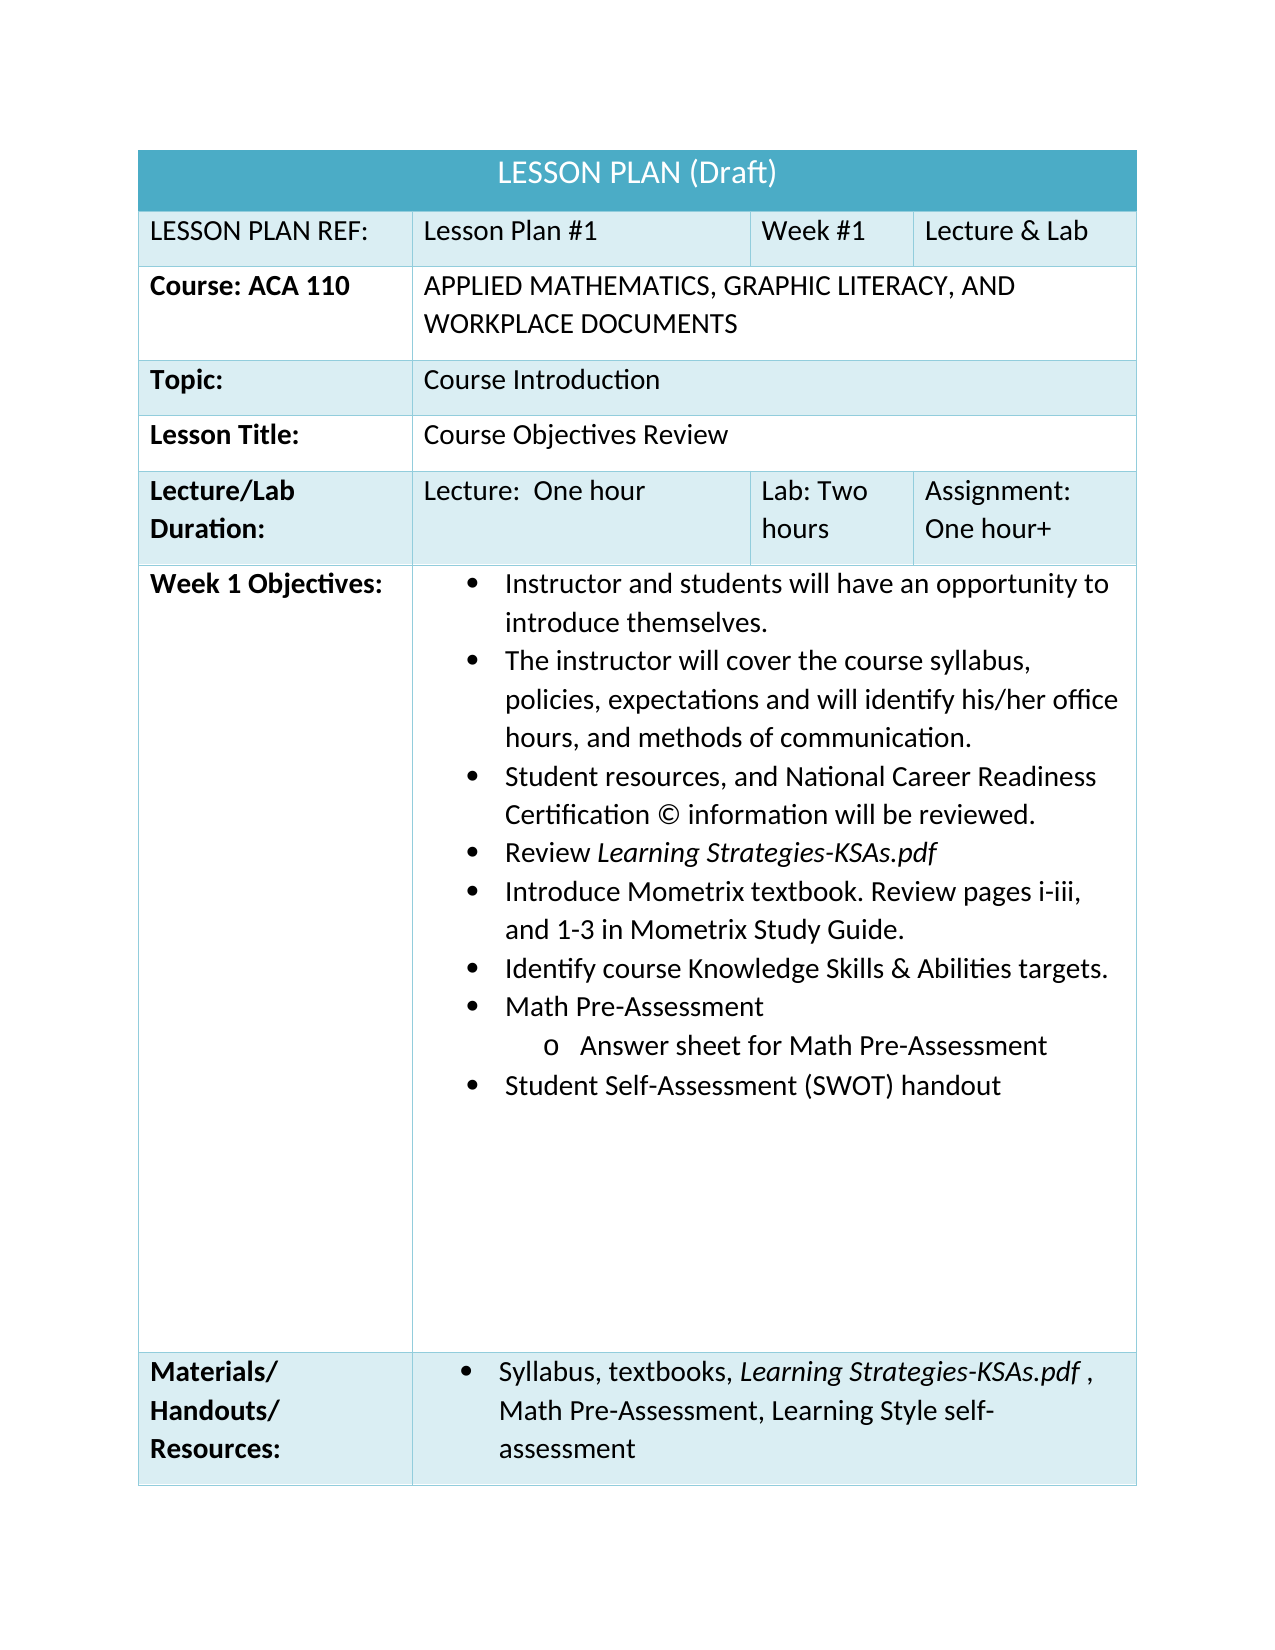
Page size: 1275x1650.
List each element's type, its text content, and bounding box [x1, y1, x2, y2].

table_header LESSON PLAN (Draft) [139, 151, 1136, 211]
table_cell Lecture/Lab Duration: [139, 472, 412, 564]
table_cell Course Objectives Review [413, 416, 1136, 471]
table_cell Lesson Plan #1 [413, 212, 750, 266]
table_cell Instructor and students will have an opportunity to introduce themselves. The instructor will cover the course syllabus, policies, expectations and will identify his/her office hours, and methods of communication. Student resources, and National Career Readiness Certification © information will be reviewed. Review Learning Strategies-KSAs.pdf Introduce Mometrix textbook. Review pages i-iii, and 1-3 in Mometrix Study Guide. Identify course Knowledge Skills & Abilities targets. Math Pre-Assessment Answer sheet for Math Pre-Assessment Student Self-Assessment (SWOT) handout [413, 566, 1136, 1352]
table_cell Week 1 Objectives: [139, 566, 412, 1352]
table_cell Assignment: One hour+ [914, 472, 1136, 564]
table_cell Lecture: One hour [413, 472, 750, 564]
table_cell Topic: [139, 361, 412, 415]
table_cell Lab: Two hours [751, 472, 913, 564]
table_cell Lecture & Lab [914, 212, 1136, 266]
table_cell Course: ACA 110 [139, 267, 412, 360]
table_cell Lesson Title: [139, 416, 412, 471]
table_cell APPLIED MATHEMATICS, GRAPHIC LITERACY, AND WORKPLACE DOCUMENTS [413, 267, 1136, 360]
table_cell LESSON PLAN REF: [139, 212, 412, 266]
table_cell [139, 1353, 412, 1484]
table_cell Week #1 [751, 212, 913, 266]
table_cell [413, 1353, 1136, 1484]
table_cell Course Introduction [413, 361, 1136, 415]
